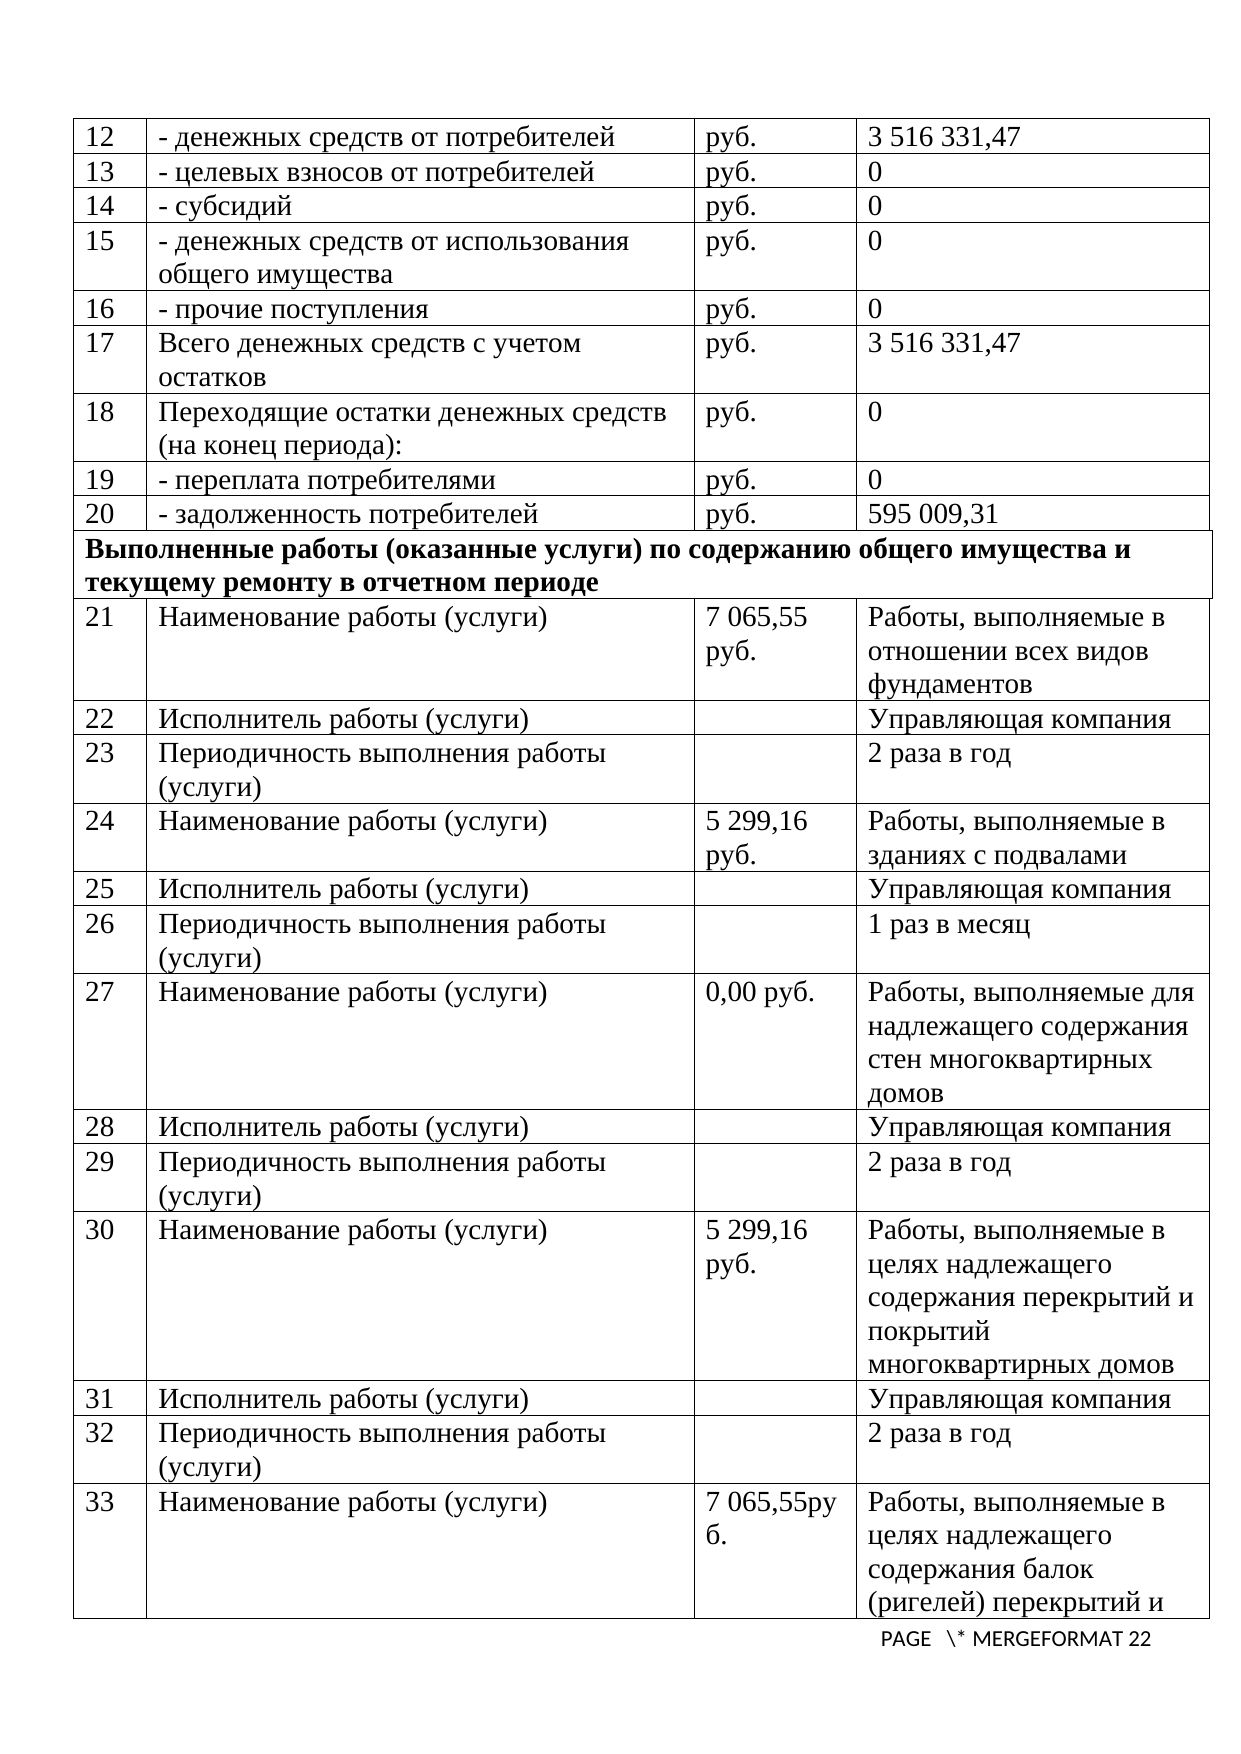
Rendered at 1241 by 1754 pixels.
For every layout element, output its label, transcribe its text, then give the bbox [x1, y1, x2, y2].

table_cell - задолженность потребителей [147, 496, 694, 530]
table_cell 25 [74, 872, 146, 905]
table_cell 0 [857, 394, 1209, 461]
table_cell руб. [695, 154, 856, 187]
table_cell [695, 1110, 856, 1143]
table_cell 0 [857, 291, 1209, 324]
table_cell Исполнитель работы (услуги) [147, 701, 694, 734]
table_cell 7 065,55руб. [695, 1484, 856, 1618]
table_cell 0,00 руб. [695, 974, 856, 1108]
table_cell Всего денежных средств с учетом остатков [147, 326, 694, 393]
table_cell 0 [857, 188, 1209, 222]
table_cell 0 [857, 154, 1209, 187]
table_cell - денежных средств от использования общего имущества [147, 223, 694, 290]
table_cell 2 раза в год [857, 1144, 1209, 1211]
table_cell 1 раз в месяц [857, 906, 1209, 973]
table_cell Выполненные работы (оказанные услуги) по содержанию общего имущества и текущему ремонту в отчетном периоде [74, 531, 1212, 598]
table_cell 18 [74, 394, 146, 461]
table_cell руб. [695, 394, 856, 461]
table_cell [695, 701, 856, 734]
table_cell Работы, выполняемые в целях надлежащего содержания перекрытий и покрытий многоквартирных домов [857, 1212, 1209, 1380]
table_cell Управляющая компания [857, 872, 1209, 905]
table_cell 595 009,31 [857, 496, 1209, 530]
table_cell 3 516 331,47 [857, 326, 1209, 393]
table_cell 2 раза в год [857, 735, 1209, 802]
table_cell Исполнитель работы (услуги) [147, 872, 694, 905]
table_cell 0 [857, 223, 1209, 290]
table_cell - субсидий [147, 188, 694, 222]
table_cell 32 [74, 1416, 146, 1483]
table_cell 16 [74, 291, 146, 324]
table_cell 26 [74, 906, 146, 973]
table_cell Работы, выполняемые в зданиях с подвалами [857, 804, 1209, 871]
table_cell 2 раза в год [857, 1416, 1209, 1483]
table_cell 20 [74, 496, 146, 530]
table_cell 19 [74, 462, 146, 495]
table_cell Управляющая компания [857, 1110, 1209, 1143]
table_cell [857, 1484, 1209, 1618]
table_cell 17 [74, 326, 146, 393]
table_cell [695, 1381, 856, 1414]
table_cell 30 [74, 1212, 146, 1380]
table_cell руб. [695, 496, 856, 530]
table_cell Периодичность выполнения работы (услуги) [147, 1416, 694, 1483]
table_cell Переходящие остатки денежных средств (на конец периода): [147, 394, 694, 461]
table_cell Наименование работы (услуги) [147, 1212, 694, 1380]
table_cell Работы, выполняемые в отношении всех видов фундаментов [857, 599, 1209, 700]
table_cell руб. [695, 223, 856, 290]
table_cell руб. [695, 119, 856, 153]
table_cell 21 [74, 599, 146, 700]
table_cell - прочие поступления [147, 291, 694, 324]
table_cell Наименование работы (услуги) [147, 599, 694, 700]
table_cell Наименование работы (услуги) [147, 804, 694, 871]
table_cell 29 [74, 1144, 146, 1211]
table_cell 33 [74, 1484, 146, 1618]
table_cell - денежных средств от потребителей [147, 119, 694, 153]
table_cell 3 516 331,47 [857, 119, 1209, 153]
table_cell 5 299,16 руб. [695, 804, 856, 871]
table_cell [695, 906, 856, 973]
table_cell Наименование работы (услуги) [147, 974, 694, 1108]
table_cell 22 [74, 701, 146, 734]
table_cell Периодичность выполнения работы (услуги) [147, 906, 694, 973]
table_cell [695, 1144, 856, 1211]
table_cell Управляющая компания [857, 701, 1209, 734]
table_cell [695, 872, 856, 905]
table_cell 13 [74, 154, 146, 187]
table_cell 24 [74, 804, 146, 871]
table_cell 31 [74, 1381, 146, 1414]
table_cell Периодичность выполнения работы (услуги) [147, 735, 694, 802]
table_cell Управляющая компания [857, 1381, 1209, 1414]
table_cell 0 [857, 462, 1209, 495]
table_cell Периодичность выполнения работы (услуги) [147, 1144, 694, 1211]
table_cell 12 [74, 119, 146, 153]
table_cell Исполнитель работы (услуги) [147, 1381, 694, 1414]
table_cell [695, 735, 856, 802]
table_cell 23 [74, 735, 146, 802]
table_cell Исполнитель работы (услуги) [147, 1110, 694, 1143]
table_cell 14 [74, 188, 146, 222]
table_cell - переплата потребителями [147, 462, 694, 495]
table_cell - целевых взносов от потребителей [147, 154, 694, 187]
table_cell [695, 1416, 856, 1483]
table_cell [147, 1484, 694, 1618]
table_cell 7 065,55 руб. [695, 599, 856, 700]
table_cell 28 [74, 1110, 146, 1143]
table_cell руб. [695, 188, 856, 222]
table_cell руб. [695, 291, 856, 324]
table_cell 5 299,16 руб. [695, 1212, 856, 1380]
table_cell руб. [695, 462, 856, 495]
table_cell 15 [74, 223, 146, 290]
table_cell 27 [74, 974, 146, 1108]
table_cell Работы, выполняемые для надлежащего содержания стен многоквартирных домов [857, 974, 1209, 1108]
table_cell руб. [695, 326, 856, 393]
